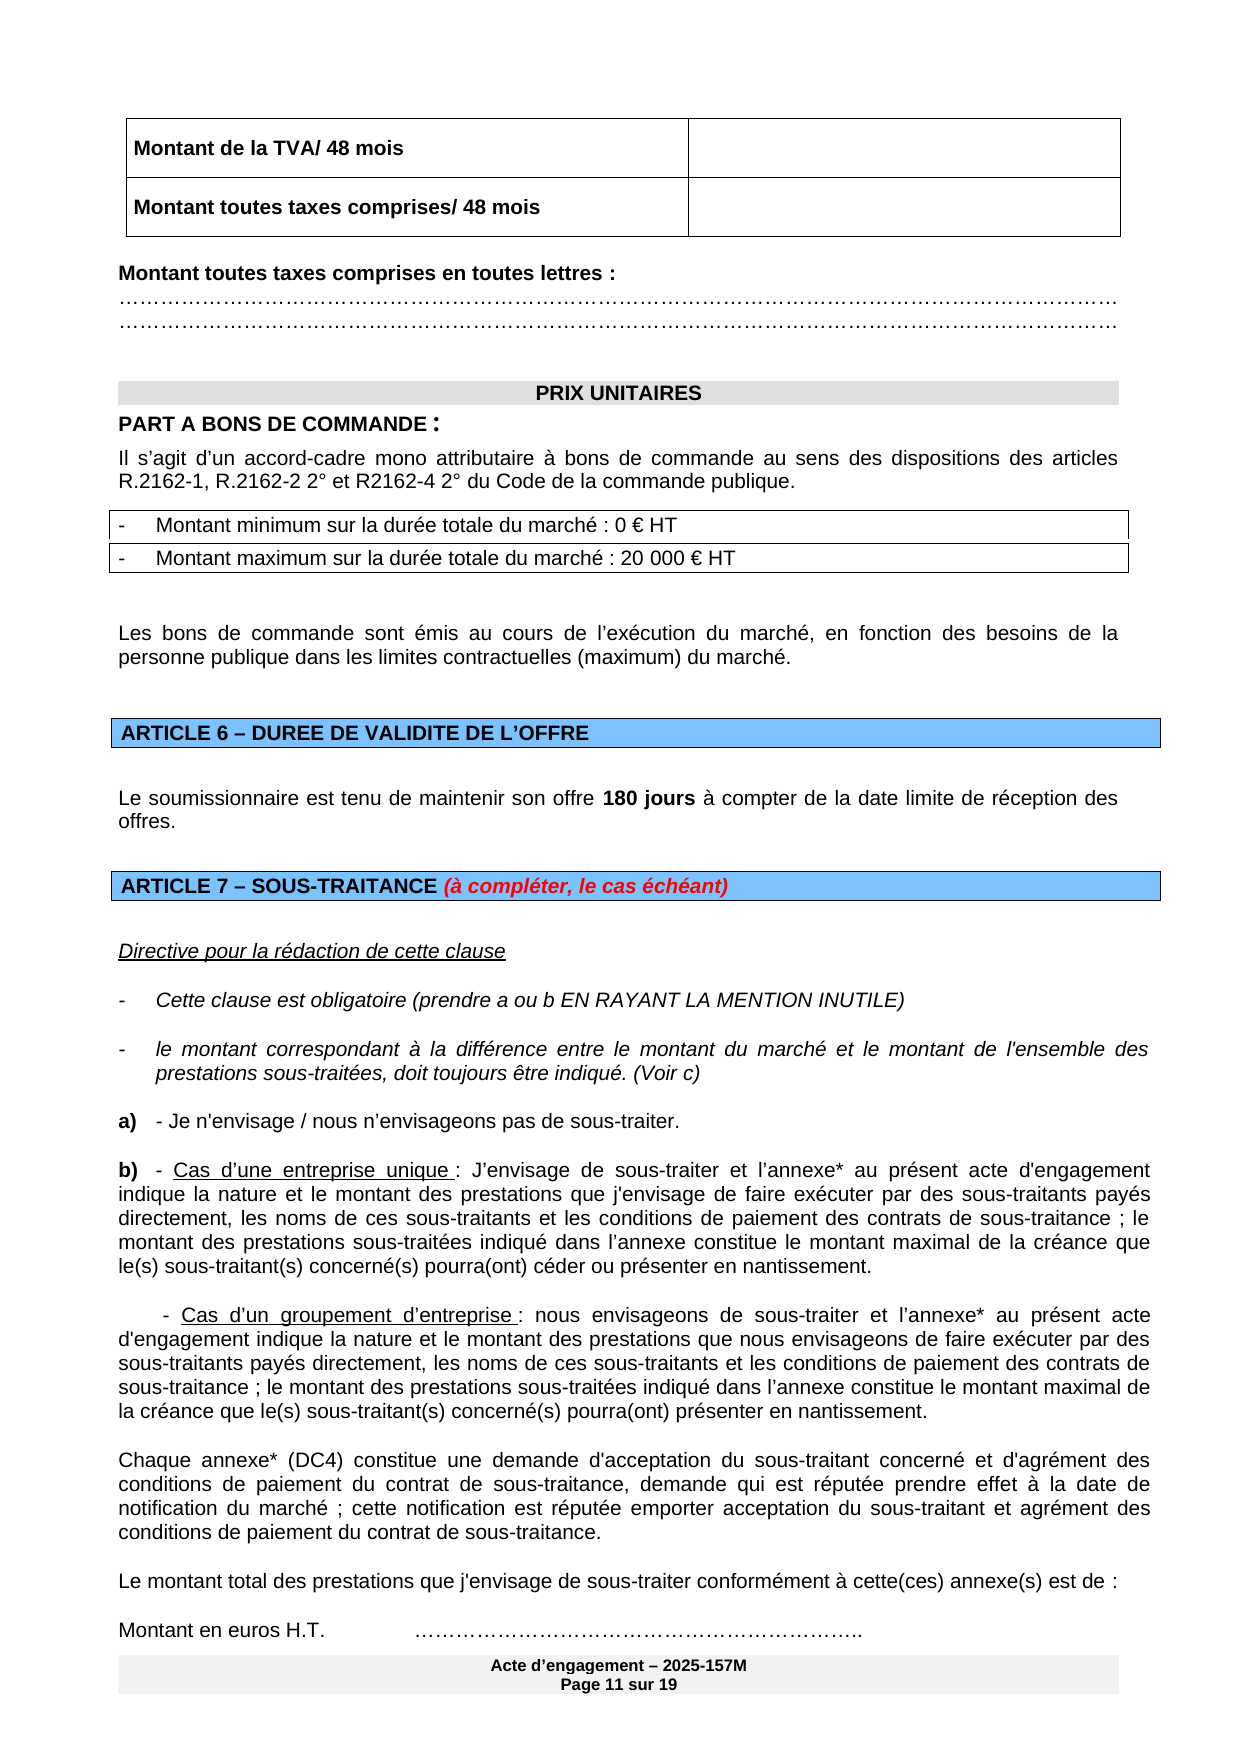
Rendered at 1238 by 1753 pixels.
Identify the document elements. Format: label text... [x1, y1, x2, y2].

text Montant toutes taxes comprises en toutes lettres : ……………………………………………………………………………………………………………………………………………………………………………………………………………………………………………………………… [118, 261, 1119, 333]
text Il s’agit d’un accord-cadre mono attributaire à bons de commande au sens des dispositions des articles R.2162-1, R.2162-2 2° et R2162-4 2° du Code de la commande publique. [118, 445, 1119, 493]
text a) - Je n'envisage / nous n’envisageons pas de sous-traiter. [118, 1109, 1152, 1133]
text PART A BONS DE COMMANDE : [118, 405, 1152, 439]
text Les bons de commande sont émis au cours de l’exécution du marché, en fonction des besoins de la personne publique dans les limites contractuelles (maximum) du marché. [118, 621, 1119, 669]
text Chaque annexe* (DC4) constitue une demande d'acceptation du sous-traitant concerné et d'agrément des conditions de paiement du contrat de sous-traitance, demande qui est réputée prendre effet à la date de notification du marché ; cette notification est réputée emporter acceptation du sous-traitant et agrément des conditions de paiement du contrat de sous-traitance. [118, 1448, 1152, 1544]
subtitle ARTICLE 7 – SOUS-TRAITANCE (à compléter, le cas échéant) [112, 872, 1160, 900]
text PRIX UNITAIRES [118, 381, 1119, 405]
text Montant en euros H.T. ……………………………………………………….. [118, 1618, 1152, 1642]
table_cell [689, 178, 1120, 236]
text Le soumissionnaire est tenu de maintenir son offre 180 jours à compter de la date limite de réception des offres. [118, 785, 1119, 833]
subtitle ARTICLE 6 – DUREE DE VALIDITE DE L’OFFRE [112, 719, 1160, 747]
list Montant maximum sur la durée totale du marché : 20 000 € HT [110, 544, 1128, 572]
list Cette clause est obligatoire (prendre a ou b EN RAYANT LA MENTION INUTILE) [118, 987, 1152, 1011]
text Le montant total des prestations que j'envisage de sous-traiter conformément à cette(ces) annexe(s) est de : [118, 1569, 1152, 1593]
table_cell Montant toutes taxes comprises/ 48 mois [127, 178, 688, 236]
text b) - Cas d’une entreprise unique : J’envisage de sous-traiter et l’annexe* au présent acte d'engagement indique la nature et le montant des prestations que j'envisage de faire exécuter par des sous-traitants payés directement, les noms de ces sous-traitants et les conditions de paiement des contrats de sous-traitance ; le montant des prestations sous-traitées indiqué dans l’annexe constitue le montant maximal de la créance que le(s) sous-traitant(s) concerné(s) pourra(ont) céder ou présenter en nantissement. [118, 1158, 1152, 1278]
table_cell Montant de la TVA/ 48 mois [127, 119, 688, 177]
text Directive pour la rédaction de cette clause [118, 938, 1152, 962]
text - Cas d’un groupement d’entreprise : nous envisageons de sous-traiter et l’annexe* au présent acte d'engagement indique la nature et le montant des prestations que nous envisageons de faire exécuter par des sous-traitants payés directement, les noms de ces sous-traitants et les conditions de paiement des contrats de sous-traitance ; le montant des prestations sous-traitées indiqué dans l’annexe constitue le montant maximal de la créance que le(s) sous-traitant(s) concerné(s) pourra(ont) présenter en nantissement. [118, 1303, 1152, 1423]
list le montant correspondant à la différence entre le montant du marché et le montant de l'ensemble des prestations sous-traitées, doit toujours être indiqué. (Voir c) [118, 1036, 1152, 1084]
table_cell [689, 119, 1120, 177]
list Montant minimum sur la durée totale du marché : 0 € HT [110, 511, 1128, 539]
